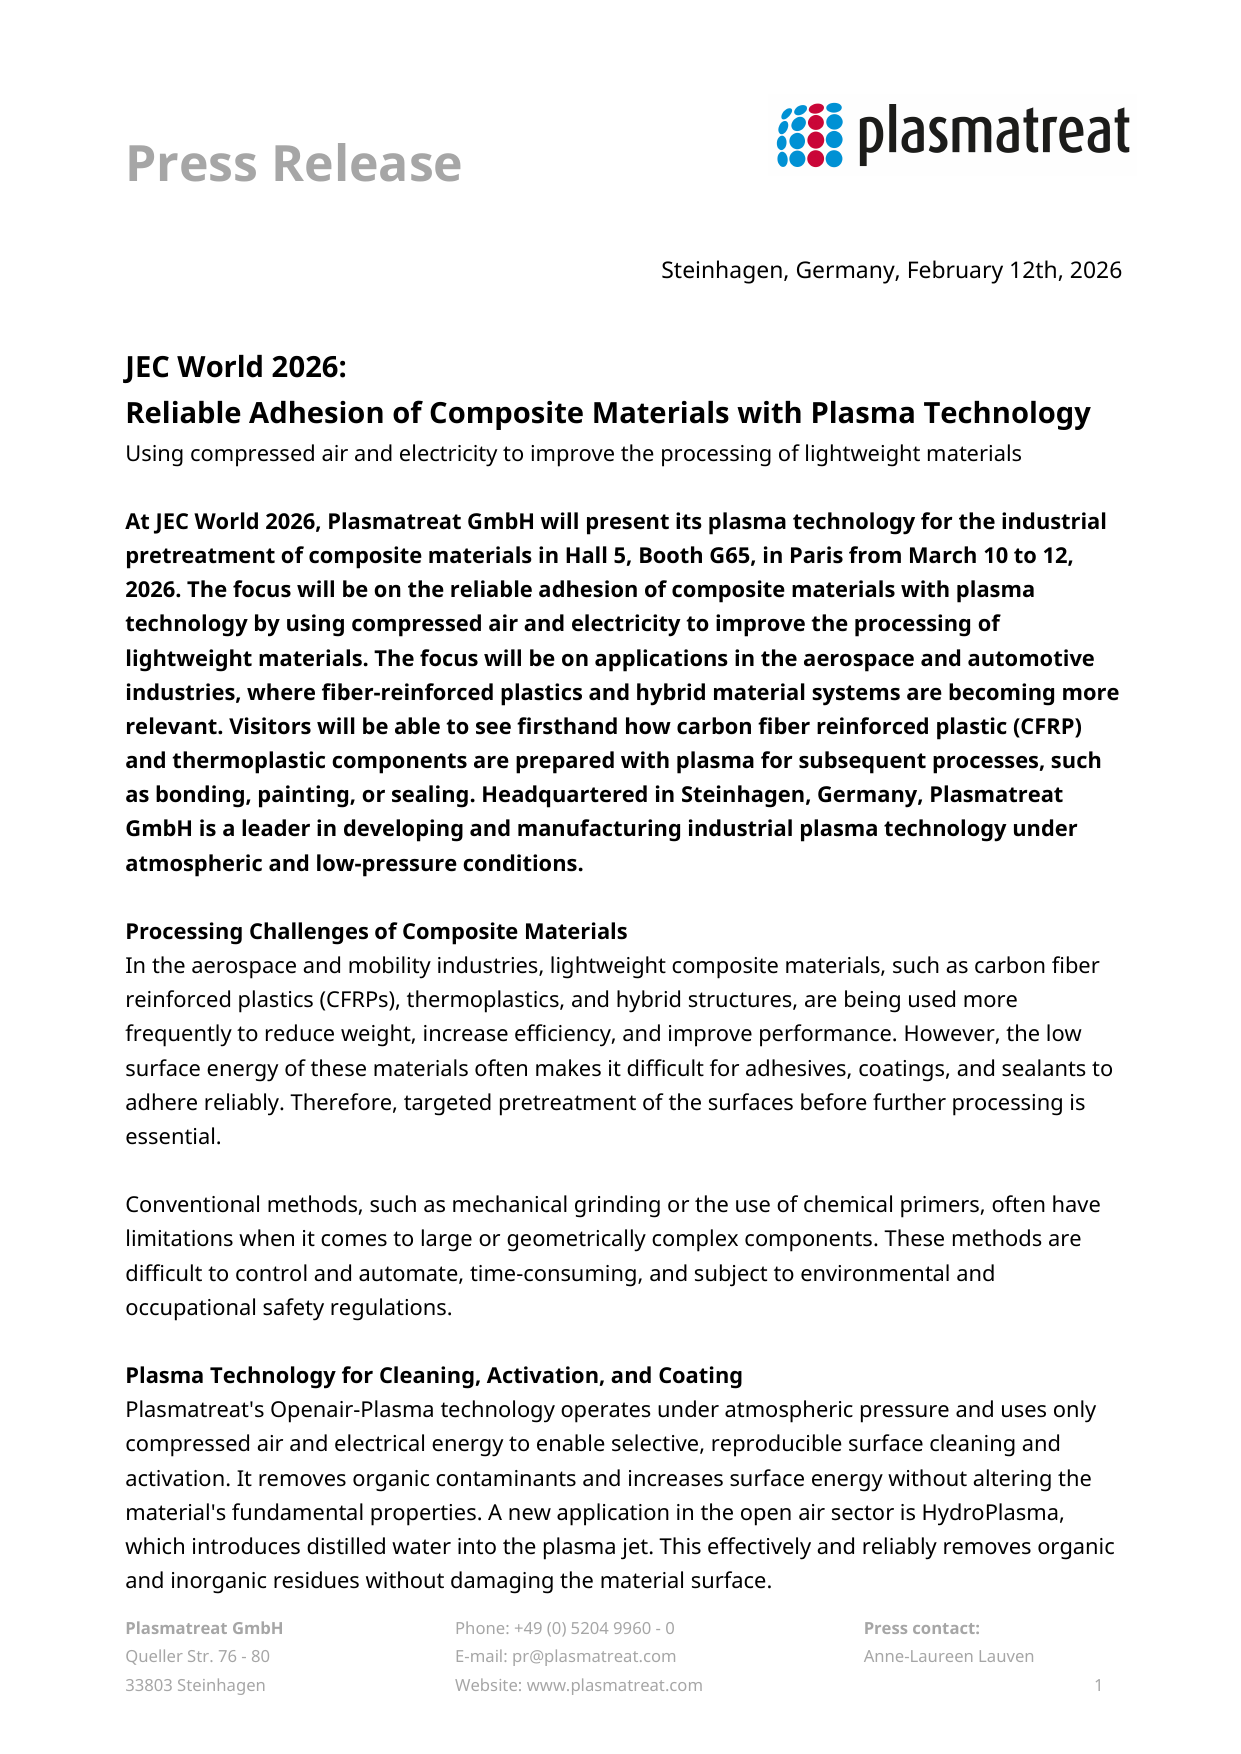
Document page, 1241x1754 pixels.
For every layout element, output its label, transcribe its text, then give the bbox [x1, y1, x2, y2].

text Steinhagen, Germany, February 12th, 2026 [125, 254, 1122, 285]
text Reliable Adhesion of Composite Materials with Plasma Technology [125, 392, 1122, 432]
text Conventional methods, such as mechanical grinding or the use of chemical primers, often have limitations when it comes to large or geometrically complex components. These methods are difficult to control and automate, time-consuming, and subject to environmental and occupational safety regulations. [125, 1189, 1122, 1322]
text Processing Challenges of Composite Materials [125, 916, 1122, 946]
text JEC World 2026: [125, 346, 1122, 386]
text Plasmatreat's Openair-Plasma technology operates under atmospheric pressure and uses only compressed air and electrical energy to enable selective, reproducible surface cleaning and activation. It removes organic contaminants and increases surface energy without altering the material's fundamental properties. A new application in the open air sector is HydroPlasma, which introduces distilled water into the plasma jet. This effectively and reliably removes organic and inorganic residues without damaging the material surface. [125, 1394, 1122, 1595]
text At JEC World 2026, Plasmatreat GmbH will present its plasma technology for the industrial pretreatment of composite materials in Hall 5, Booth G65, in Paris from March 10 to 12, 2026. The focus will be on the reliable adhesion of composite materials with plasma technology by using compressed air and electricity to improve the processing of lightweight materials. The focus will be on applications in the aerospace and automotive industries, where fiber-reinforced plastics and hybrid material systems are becoming more relevant. Visitors will be able to see firsthand how carbon fiber reinforced plastic (CFRP) and thermoplastic components are prepared with plasma for subsequent processes, such as bonding, painting, or sealing. Headquartered in Steinhagen, Germany, Plasmatreat GmbH is a leader in developing and manufacturing industrial plasma technology under atmospheric and low-pressure conditions. [125, 506, 1122, 877]
picture [768, 94, 1138, 176]
text Plasma Technology for Cleaning, Activation, and Coating [125, 1360, 1122, 1390]
text In the aerospace and mobility industries, lightweight composite materials, such as carbon fiber reinforced plastics (CFRPs), thermoplastics, and hybrid structures, are being used more frequently to reduce weight, increase efficiency, and improve performance. However, the low surface energy of these materials often makes it difficult for adhesives, coatings, and sealants to adhere reliably. Therefore, targeted pretreatment of the surfaces before further processing is essential. [125, 950, 1122, 1151]
text Using compressed air and electricity to improve the processing of lightweight materials [125, 438, 1122, 467]
